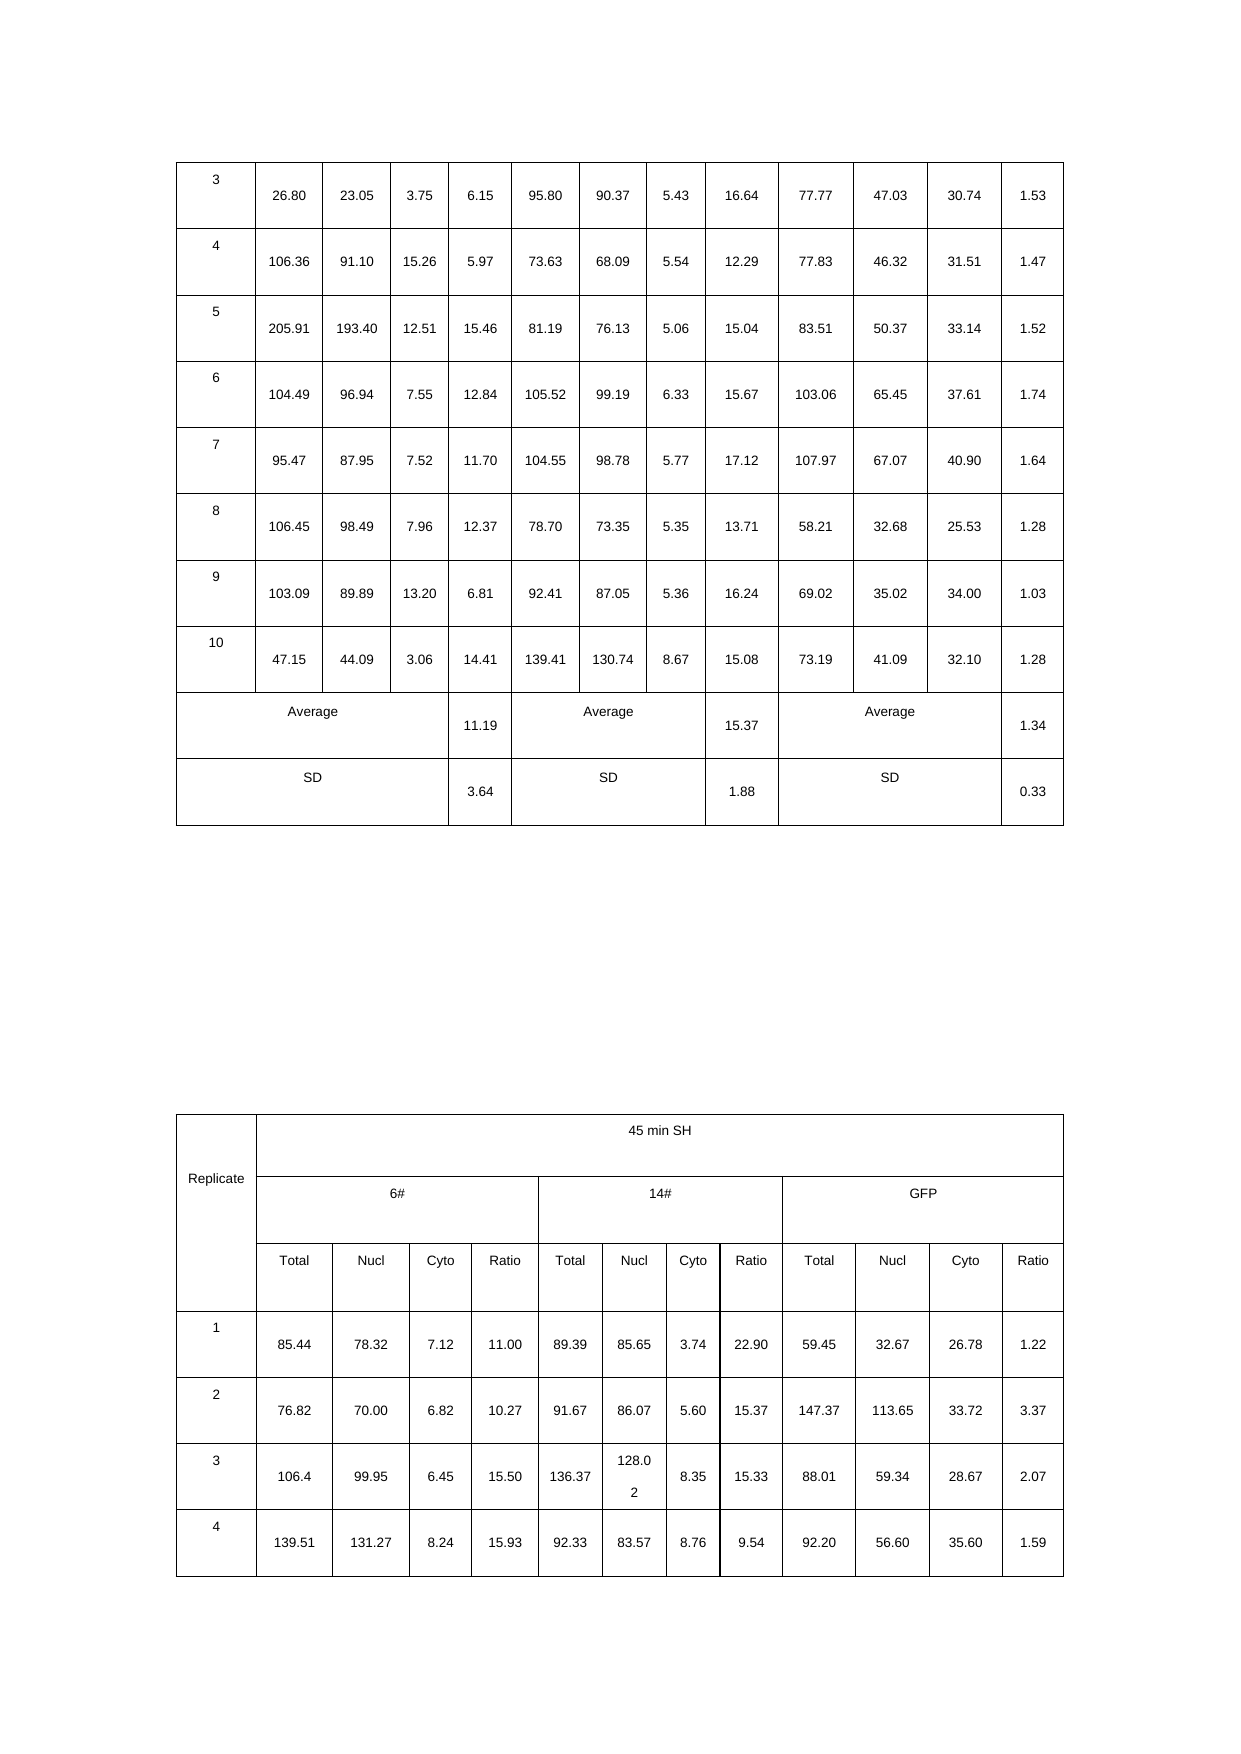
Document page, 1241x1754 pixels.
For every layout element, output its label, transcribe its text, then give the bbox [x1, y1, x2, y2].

table_cell Total [539, 1244, 602, 1311]
table_cell 58.21 [779, 494, 853, 559]
table_cell 34.00 [928, 561, 1001, 626]
table_cell 1.74 [1002, 362, 1063, 427]
table_cell 3.37 [1003, 1378, 1063, 1443]
table_cell 1.59 [1003, 1510, 1063, 1576]
table_cell 5 [177, 296, 255, 361]
table_cell 6.15 [449, 163, 511, 228]
table_cell Nucl [856, 1244, 929, 1311]
table_cell 86.07 [603, 1378, 666, 1443]
table_cell 89.89 [323, 561, 390, 626]
table_cell 56.60 [856, 1510, 929, 1576]
table_cell 139.41 [512, 627, 579, 692]
table_cell 22.90 [721, 1312, 782, 1377]
table_cell 1.34 [1002, 693, 1063, 758]
table_cell 33.14 [928, 296, 1001, 361]
table_cell 87.95 [323, 428, 390, 493]
table_cell 30.74 [928, 163, 1001, 228]
table_cell 5.77 [647, 428, 705, 493]
table_cell 26.78 [930, 1312, 1002, 1377]
table_cell Cyto [410, 1244, 471, 1311]
table_cell 99.19 [580, 362, 646, 427]
table_cell 77.77 [779, 163, 853, 228]
table_cell 12.84 [449, 362, 511, 427]
table_cell 40.90 [928, 428, 1001, 493]
table_cell Ratio [1003, 1244, 1063, 1311]
table_cell 139.51 [257, 1510, 332, 1576]
table_cell 10.27 [472, 1378, 538, 1443]
table_cell 32.10 [928, 627, 1001, 692]
table_cell 59.45 [783, 1312, 855, 1377]
table_cell 83.57 [603, 1510, 666, 1576]
table_cell 1.28 [1002, 627, 1063, 692]
table_cell 70.00 [333, 1378, 409, 1443]
table_cell 78.70 [512, 494, 579, 559]
table_cell 47.15 [256, 627, 322, 692]
table_cell 8.35 [667, 1444, 719, 1509]
table_cell 6.81 [449, 561, 511, 626]
table_cell 37.61 [928, 362, 1001, 427]
table_cell 11.19 [449, 693, 511, 758]
table_cell 78.32 [333, 1312, 409, 1377]
table_cell 7.55 [391, 362, 448, 427]
table_cell 4 [177, 1510, 256, 1576]
table_cell 90.37 [580, 163, 646, 228]
table_cell 11.70 [449, 428, 511, 493]
table_cell 69.02 [779, 561, 853, 626]
table_cell 81.19 [512, 296, 579, 361]
table_cell 4 [177, 229, 255, 294]
table_cell 91.10 [323, 229, 390, 294]
table_cell 33.72 [930, 1378, 1002, 1443]
table_cell 193.40 [323, 296, 390, 361]
table_header 45 min SH [257, 1115, 1063, 1176]
table_cell 95.47 [256, 428, 322, 493]
table_cell 5.60 [667, 1378, 719, 1443]
table_cell Average [512, 693, 705, 758]
table_cell 15.37 [706, 693, 778, 758]
table_cell 15.93 [472, 1510, 538, 1576]
table_cell Nucl [333, 1244, 409, 1311]
table_cell 8.24 [410, 1510, 471, 1576]
table_cell 50.37 [854, 296, 927, 361]
table_cell 15.46 [449, 296, 511, 361]
table_cell 1.64 [1002, 428, 1063, 493]
table_cell 16.64 [706, 163, 778, 228]
table_cell Cyto [667, 1244, 719, 1311]
table_cell Total [257, 1244, 332, 1311]
table_cell 205.91 [256, 296, 322, 361]
table_cell 76.13 [580, 296, 646, 361]
table_cell 14.41 [449, 627, 511, 692]
table_cell 32.68 [854, 494, 927, 559]
table_cell 128.02 [603, 1444, 666, 1509]
table_cell 5.35 [647, 494, 705, 559]
table_cell 131.27 [333, 1510, 409, 1576]
table_cell 1.52 [1002, 296, 1063, 361]
table_cell 15.33 [721, 1444, 782, 1509]
table_cell 5.36 [647, 561, 705, 626]
table_cell 0.33 [1002, 759, 1063, 824]
table_cell 3.75 [391, 163, 448, 228]
table_cell 31.51 [928, 229, 1001, 294]
table_cell 68.09 [580, 229, 646, 294]
table_cell 13.71 [706, 494, 778, 559]
table_cell Ratio [472, 1244, 538, 1311]
table_cell 76.82 [257, 1378, 332, 1443]
table_cell 3.74 [667, 1312, 719, 1377]
table_cell 28.67 [930, 1444, 1002, 1509]
table_cell SD [512, 759, 705, 824]
table_cell 11.00 [472, 1312, 538, 1377]
table_cell 1.53 [1002, 163, 1063, 228]
table_cell 7.12 [410, 1312, 471, 1377]
table_cell 106.4 [257, 1444, 332, 1509]
table_cell 9.54 [721, 1510, 782, 1576]
table_cell 92.41 [512, 561, 579, 626]
table_cell 47.03 [854, 163, 927, 228]
table_cell 8 [177, 494, 255, 559]
table_cell 147.37 [783, 1378, 855, 1443]
table_cell 5.06 [647, 296, 705, 361]
table_cell 46.32 [854, 229, 927, 294]
table_cell SD [177, 759, 448, 824]
table_cell 73.19 [779, 627, 853, 692]
table_cell 136.37 [539, 1444, 602, 1509]
table_cell 23.05 [323, 163, 390, 228]
table_cell 89.39 [539, 1312, 602, 1377]
table_cell 87.05 [580, 561, 646, 626]
table_cell 7 [177, 428, 255, 493]
table_cell 1.03 [1002, 561, 1063, 626]
table_cell Average [177, 693, 448, 758]
table_cell 104.55 [512, 428, 579, 493]
table_cell 2.07 [1003, 1444, 1063, 1509]
table_cell 130.74 [580, 627, 646, 692]
table_cell 5.43 [647, 163, 705, 228]
table_cell 12.37 [449, 494, 511, 559]
table_cell 6# [257, 1177, 538, 1243]
table_cell 113.65 [856, 1378, 929, 1443]
table_cell 7.96 [391, 494, 448, 559]
table_cell 103.09 [256, 561, 322, 626]
table_cell 77.83 [779, 229, 853, 294]
table_cell 2 [177, 1378, 256, 1443]
table_cell 8.67 [647, 627, 705, 692]
table_cell SD [779, 759, 1001, 824]
table_cell 35.02 [854, 561, 927, 626]
table_cell 17.12 [706, 428, 778, 493]
table_cell 15.26 [391, 229, 448, 294]
table_cell 25.53 [928, 494, 1001, 559]
table_cell Average [779, 693, 1001, 758]
table_cell 32.67 [856, 1312, 929, 1377]
table_cell 1.88 [706, 759, 778, 824]
table_cell 106.36 [256, 229, 322, 294]
table_cell 1.28 [1002, 494, 1063, 559]
table_cell 15.37 [721, 1378, 782, 1443]
table_cell 92.33 [539, 1510, 602, 1576]
table_cell 67.07 [854, 428, 927, 493]
table_cell 15.50 [472, 1444, 538, 1509]
table_cell 95.80 [512, 163, 579, 228]
table_cell 3.64 [449, 759, 511, 824]
table_cell 65.45 [854, 362, 927, 427]
table_cell 91.67 [539, 1378, 602, 1443]
table_cell GFP [783, 1177, 1063, 1243]
table_cell 7.52 [391, 428, 448, 493]
table_cell 98.49 [323, 494, 390, 559]
table_cell 15.08 [706, 627, 778, 692]
table_cell 103.06 [779, 362, 853, 427]
table_cell 6 [177, 362, 255, 427]
table_cell 6.82 [410, 1378, 471, 1443]
table_cell 10 [177, 627, 255, 692]
table_cell 8.76 [667, 1510, 719, 1576]
table_cell 85.44 [257, 1312, 332, 1377]
table_cell 88.01 [783, 1444, 855, 1509]
table_cell Ratio [721, 1244, 782, 1311]
table_cell 3 [177, 163, 255, 228]
table_cell 44.09 [323, 627, 390, 692]
table_cell 9 [177, 561, 255, 626]
table_cell 15.04 [706, 296, 778, 361]
table_cell 104.49 [256, 362, 322, 427]
table_cell 3.06 [391, 627, 448, 692]
table_cell 96.94 [323, 362, 390, 427]
table_cell 73.35 [580, 494, 646, 559]
table_cell 41.09 [854, 627, 927, 692]
table_cell 6.33 [647, 362, 705, 427]
table_cell 59.34 [856, 1444, 929, 1509]
table_cell 83.51 [779, 296, 853, 361]
table_cell 12.29 [706, 229, 778, 294]
table_cell 1.47 [1002, 229, 1063, 294]
table_cell 105.52 [512, 362, 579, 427]
table_cell 1 [177, 1312, 256, 1377]
table_header Replicate [177, 1115, 256, 1311]
table_cell 6.45 [410, 1444, 471, 1509]
table_cell 98.78 [580, 428, 646, 493]
table_cell 16.24 [706, 561, 778, 626]
table_cell 5.97 [449, 229, 511, 294]
table_cell 1.22 [1003, 1312, 1063, 1377]
table_cell 15.67 [706, 362, 778, 427]
table_cell 92.20 [783, 1510, 855, 1576]
table_cell Total [783, 1244, 855, 1311]
table_cell 3 [177, 1444, 256, 1509]
table_cell 85.65 [603, 1312, 666, 1377]
table_cell 5.54 [647, 229, 705, 294]
table_cell 35.60 [930, 1510, 1002, 1576]
table_cell 26.80 [256, 163, 322, 228]
table_cell 106.45 [256, 494, 322, 559]
table_cell 14# [539, 1177, 782, 1243]
table_cell 107.97 [779, 428, 853, 493]
table_cell Cyto [930, 1244, 1002, 1311]
table_cell 13.20 [391, 561, 448, 626]
table_cell 12.51 [391, 296, 448, 361]
table_cell Nucl [603, 1244, 666, 1311]
table_cell 73.63 [512, 229, 579, 294]
table_cell 99.95 [333, 1444, 409, 1509]
